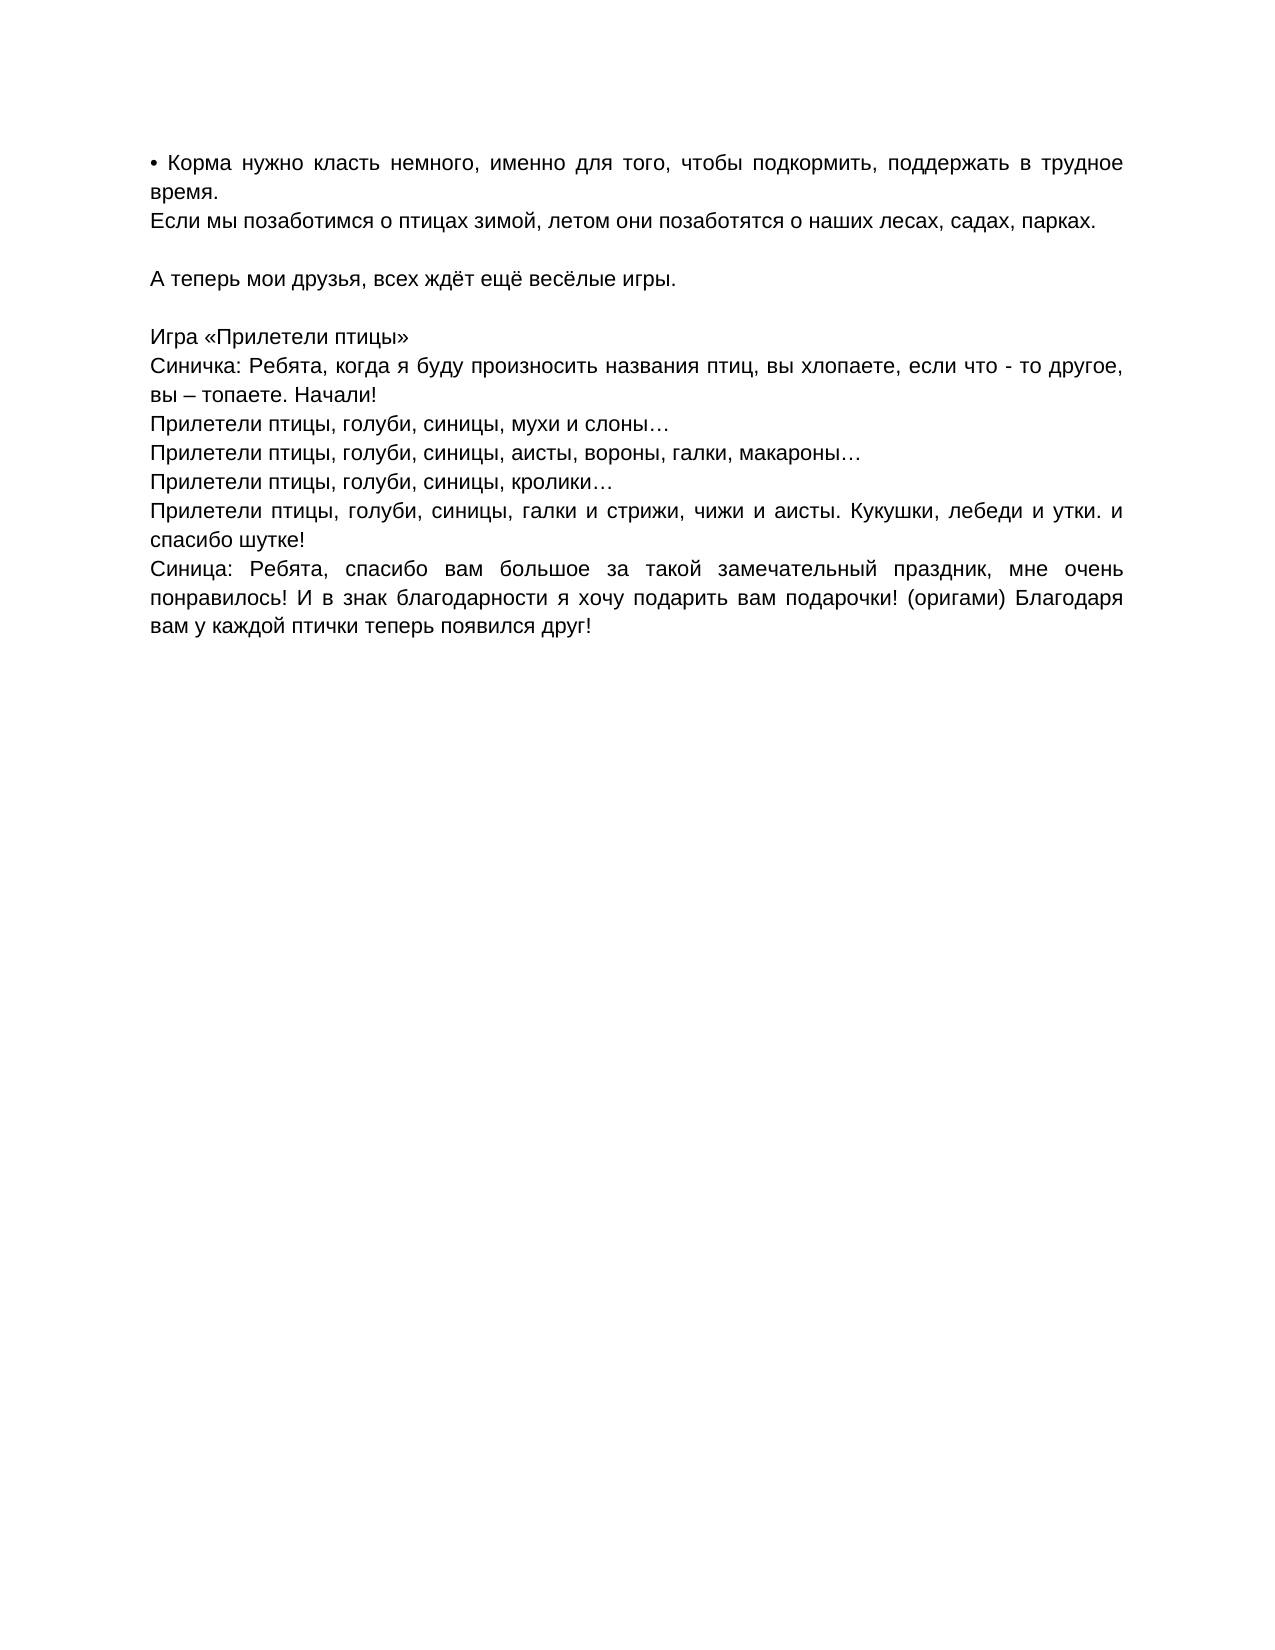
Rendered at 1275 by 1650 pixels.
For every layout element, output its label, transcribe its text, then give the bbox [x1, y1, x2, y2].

text Синица: Ребята, спасибо вам большое за такой замечательный праздник, мне очень понравилось! И в знак благодарности я хочу подарить вам подарочки! (оригами) Благодаря вам у каждой птички теперь появился друг! [150, 555, 1125, 638]
text Прилетели птицы, голуби, синицы, мухи и слоны… [150, 411, 1125, 436]
text • Корма нужно класть немного, именно для того, чтобы подкормить, поддержать в трудное время. [150, 150, 1125, 204]
text Прилетели птицы, голуби, синицы, аисты, вороны, галки, макароны… [150, 439, 1125, 465]
text Прилетели птицы, голуби, синицы, галки и стрижи, чижи и аисты. Кукушки, лебеди и утки. и спасибо шутке! [150, 497, 1125, 552]
text А теперь мои друзья, всех ждёт ещё весёлые игры. [150, 266, 1125, 291]
text Синичка: Ребята, когда я буду произносить названия птиц, вы хлопаете, если что - то другое, вы – топаете. Начали! [150, 353, 1125, 407]
text Прилетели птицы, голуби, синицы, кролики… [150, 468, 1125, 494]
text Игра «Прилетели птицы» [150, 324, 1125, 349]
text Если мы позаботимся о птицах зимой, летом они позаботятся о наших лесах, садах, парках. [150, 208, 1125, 233]
